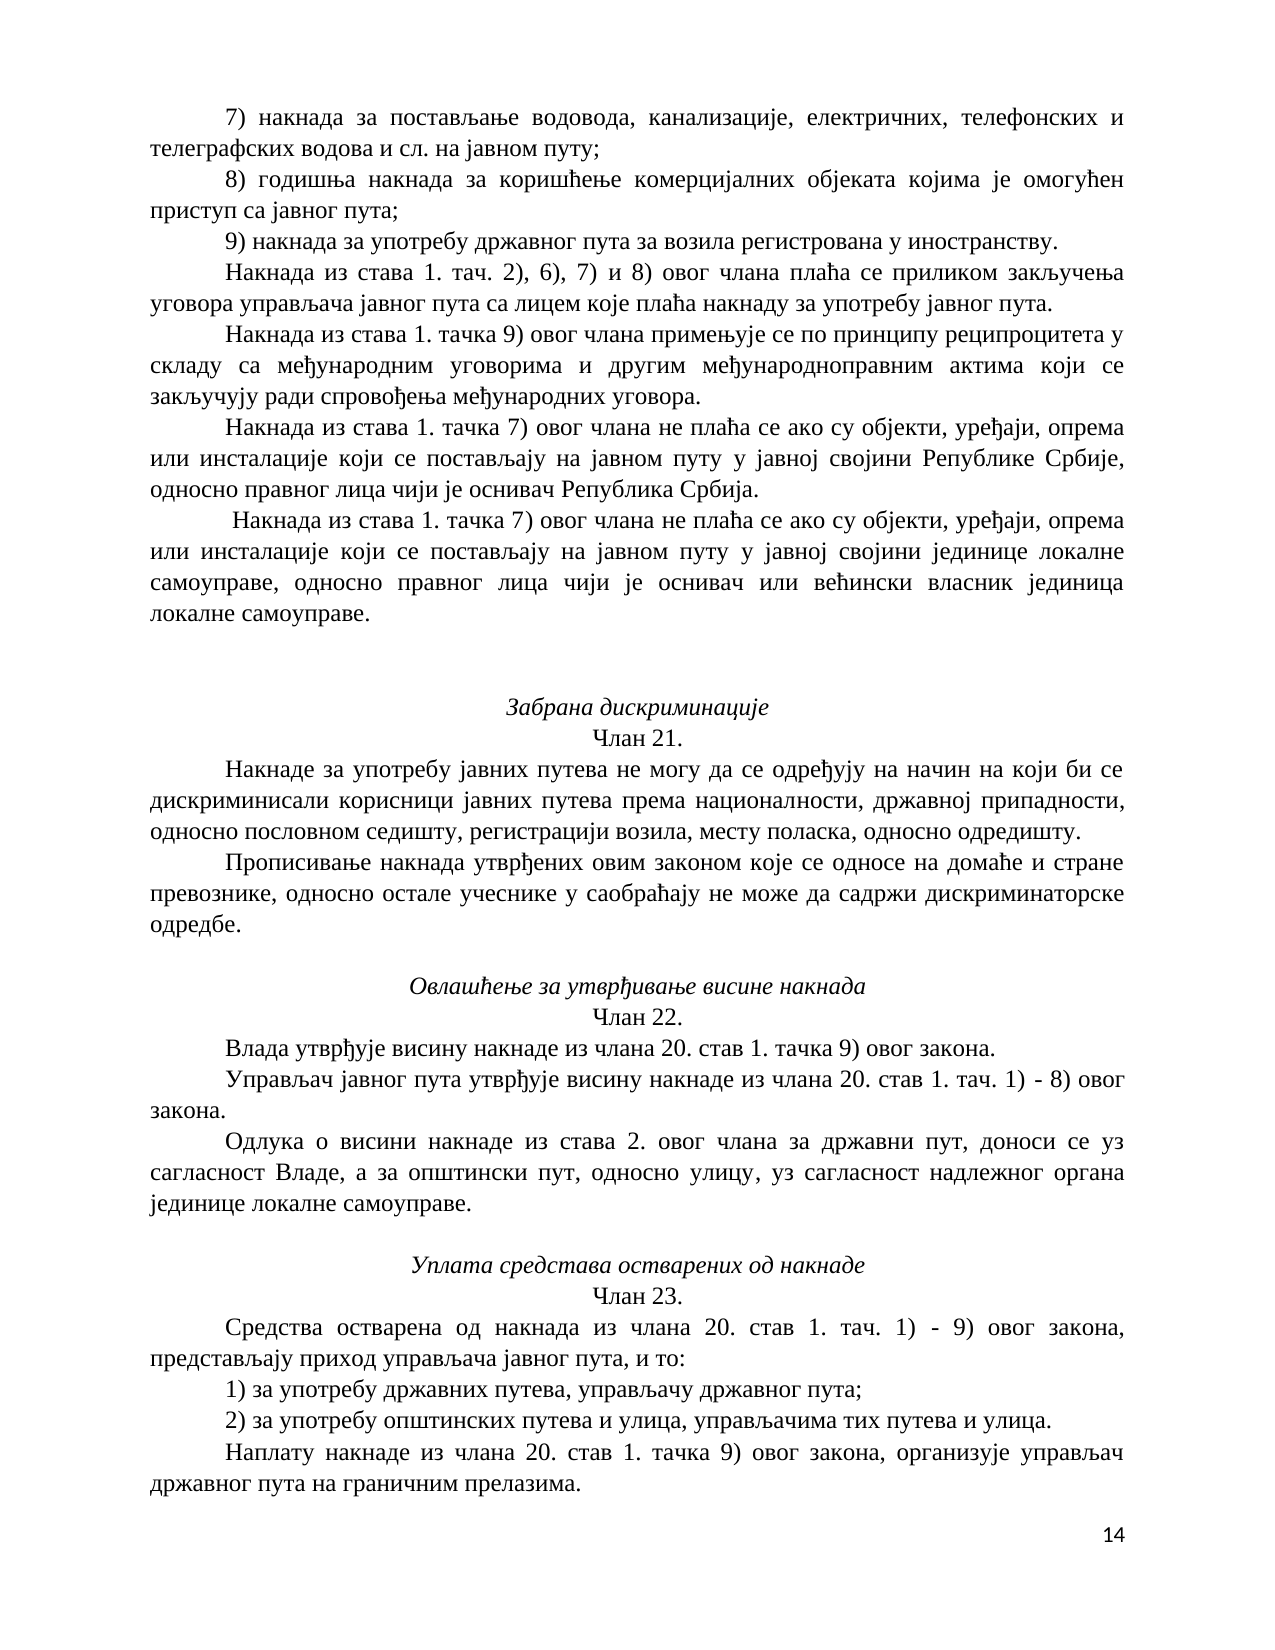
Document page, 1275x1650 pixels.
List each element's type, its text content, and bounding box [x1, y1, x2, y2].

text 7) накнада за постављањe водовода, канализације, електричних, телефонских и телеграфских водова и сл. на јавном путу; [150, 102, 1125, 162]
text 2) за употребу општинских путева и улица, управљачима тих путева и улица. [150, 1406, 1125, 1434]
text Члан 22. [150, 1002, 1125, 1031]
text Накнада из става 1. тачка 9) овог члана примењује се по принципу реципроцитета у складу са међународним уговорима и другим међународноправним актима који се закључују ради спровођења међународних уговора. [150, 319, 1125, 410]
text Влада утврђује висину накнаде из члана 20. став 1. тачка 9) овог закона. [150, 1033, 1125, 1062]
text Накнада из става 1. тач. 2), 6), 7) и 8) овог члана плаћа се приликом закључења уговора управљача јавног пута са лицем које плаћа накнаду за употребу јавног пута. [150, 257, 1125, 317]
text Наплату накнаде из члана 20. став 1. тачка 9) овог закона, организује управљач државног пута на граничним прелазима. [150, 1437, 1125, 1496]
text Управљач јавног пута утврђује висину накнаде из члана 20. став 1. тач. 1) - 8) овог закона. [150, 1064, 1125, 1124]
text 8) годишња накнада за коришћење комерцијалних објеката којима је омогућен приступ са јавног пута; [150, 164, 1125, 224]
text Прописивање накнада утврђених овим законом које се односе на домаће и стране превознике, односно остале учеснике у саобраћају не може да садржи дискриминаторске одредбе. [150, 847, 1125, 938]
text Накнаде за употребу јавних путева не могу да се одређују на начин на који би се дискриминисали корисници јавних путева према националности, државној припадности, односно пословном седишту, регистрацији возила, месту поласка, односно одредишту. [150, 754, 1125, 844]
text 9) накнада за употребу државног пута за возила регистрована у иностранству. [150, 226, 1125, 255]
text Овлашћење за утврђивање висине накнада [150, 971, 1125, 1000]
text Забрана дискриминације [150, 692, 1125, 720]
text Члан 21. [150, 723, 1125, 751]
text Уплата средстава остварених од накнаде [150, 1250, 1125, 1279]
text Накнада из става 1. тачка 7) овог члана не плаћа се ако су објекти, уређаји, опрема или инсталације који се постављају на јавном путу у јавној својини Републике Србије, односно правног лица чији је оснивач Република Србија. [150, 412, 1125, 503]
text Средства остварена од накнада из члана 20. став 1. тач. 1) - 9) овог закона, представљају приход управљача јавног пута, и то: [150, 1312, 1125, 1372]
text 1) за употребу државних путева, управљачу државног пута; [150, 1374, 1125, 1403]
text Накнада из става 1. тачка 7) овог члана не плаћа се ако су објекти, уређаји, опрема или инсталације који се постављају на јавном путу у јавној својини јединице локалне самоуправе, односно правног лица чији је оснивач или већински власник јединица локалне самоуправе. [150, 505, 1125, 627]
text Одлука о висини накнаде из става 2. овог члана за државни пут, доноси се уз сагласност Владе, а за општински пут, односно улицу, уз сагласност надлежног органа јединице локалне самоуправе. [150, 1126, 1125, 1217]
text Члан 23. [150, 1281, 1125, 1310]
